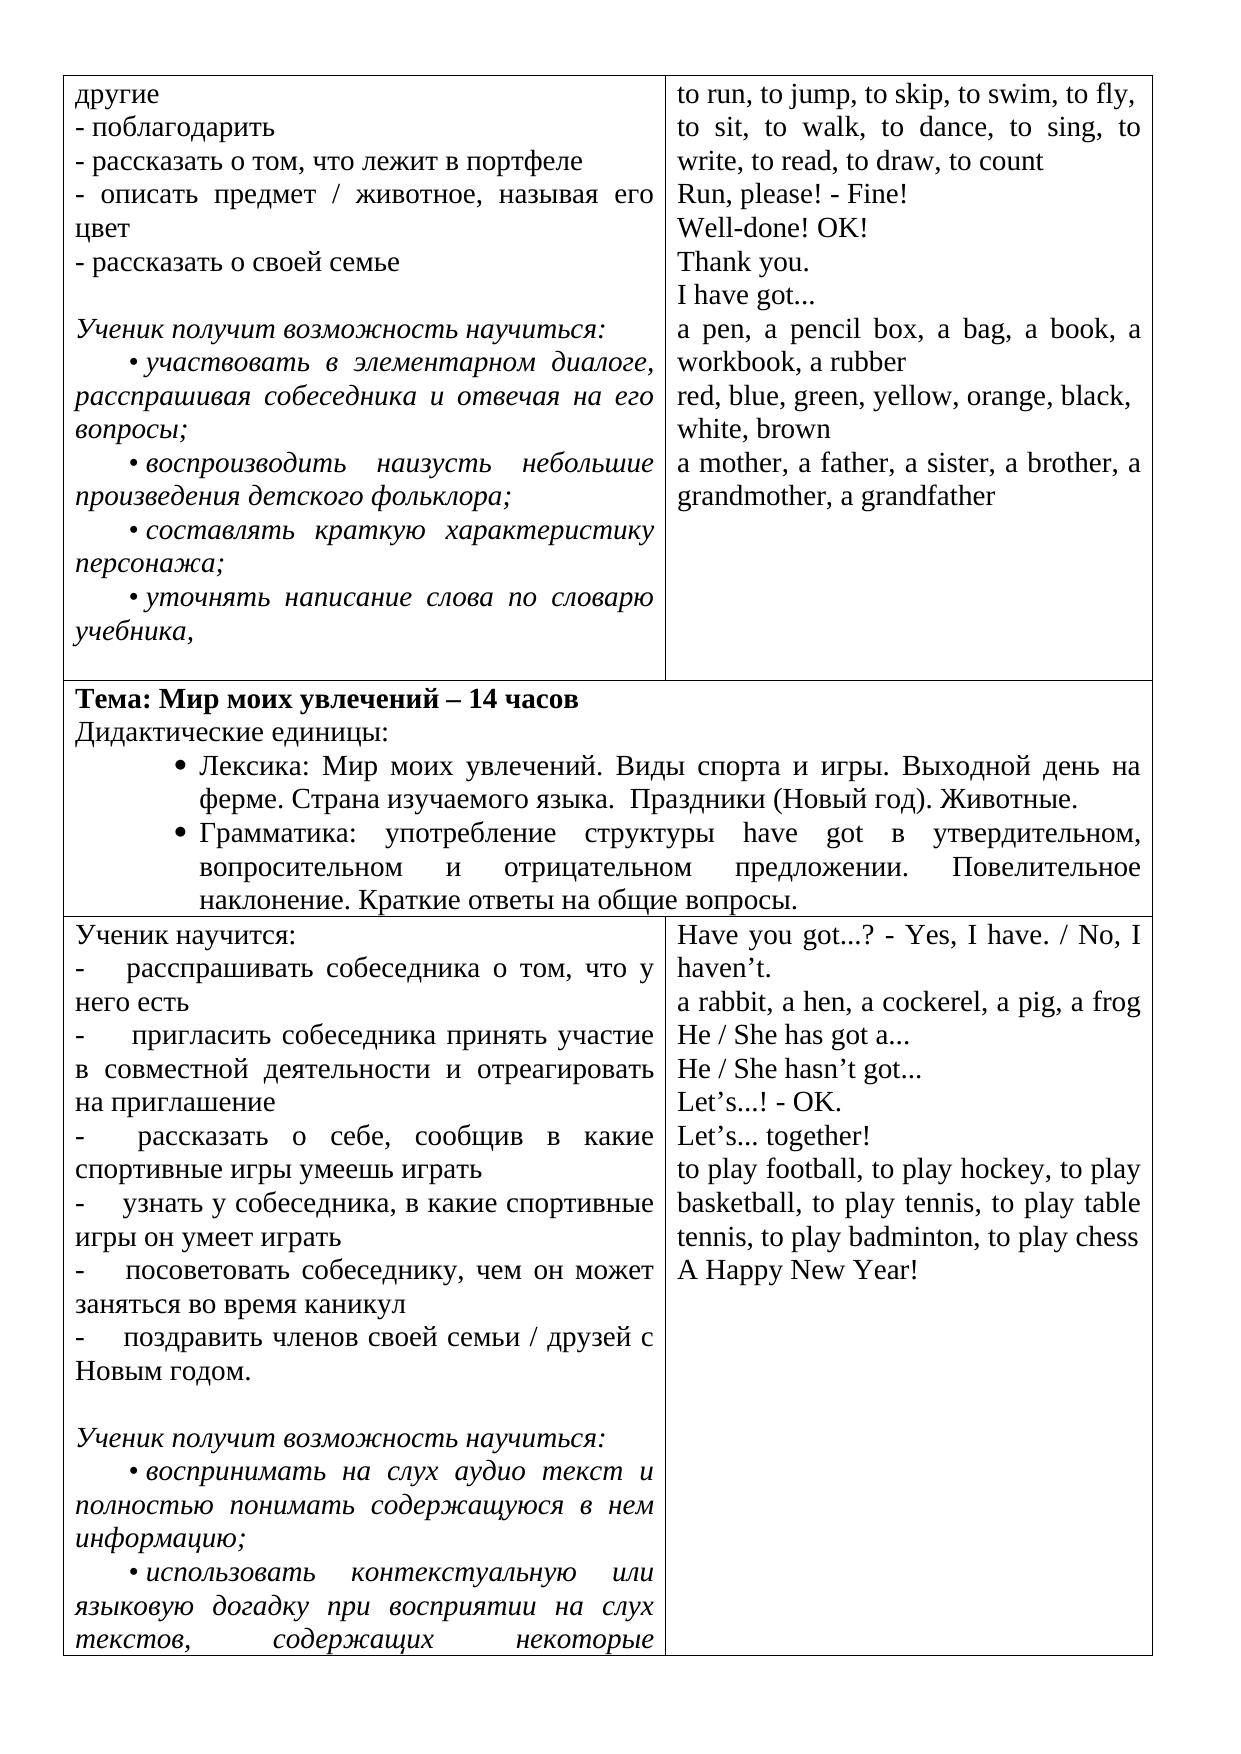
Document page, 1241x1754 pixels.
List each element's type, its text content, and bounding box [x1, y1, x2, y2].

table_cell Тема: Мир моих увлечений – 14 часов Дидактические единицы: Лексика: Мир моих увлечений. Виды спорта и игры. Выходной день на ферме. Страна изучаемого языка. Праздники (Новый год). Животные. Грамматика: употребление структуры have got в утвердительном, вопросительном и отрицательном предложении. Повелительное наклонение. Краткие ответы на общие вопросы. [64, 681, 1152, 916]
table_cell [64, 76, 665, 680]
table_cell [666, 76, 1152, 680]
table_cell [666, 917, 1152, 1655]
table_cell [64, 917, 665, 1655]
